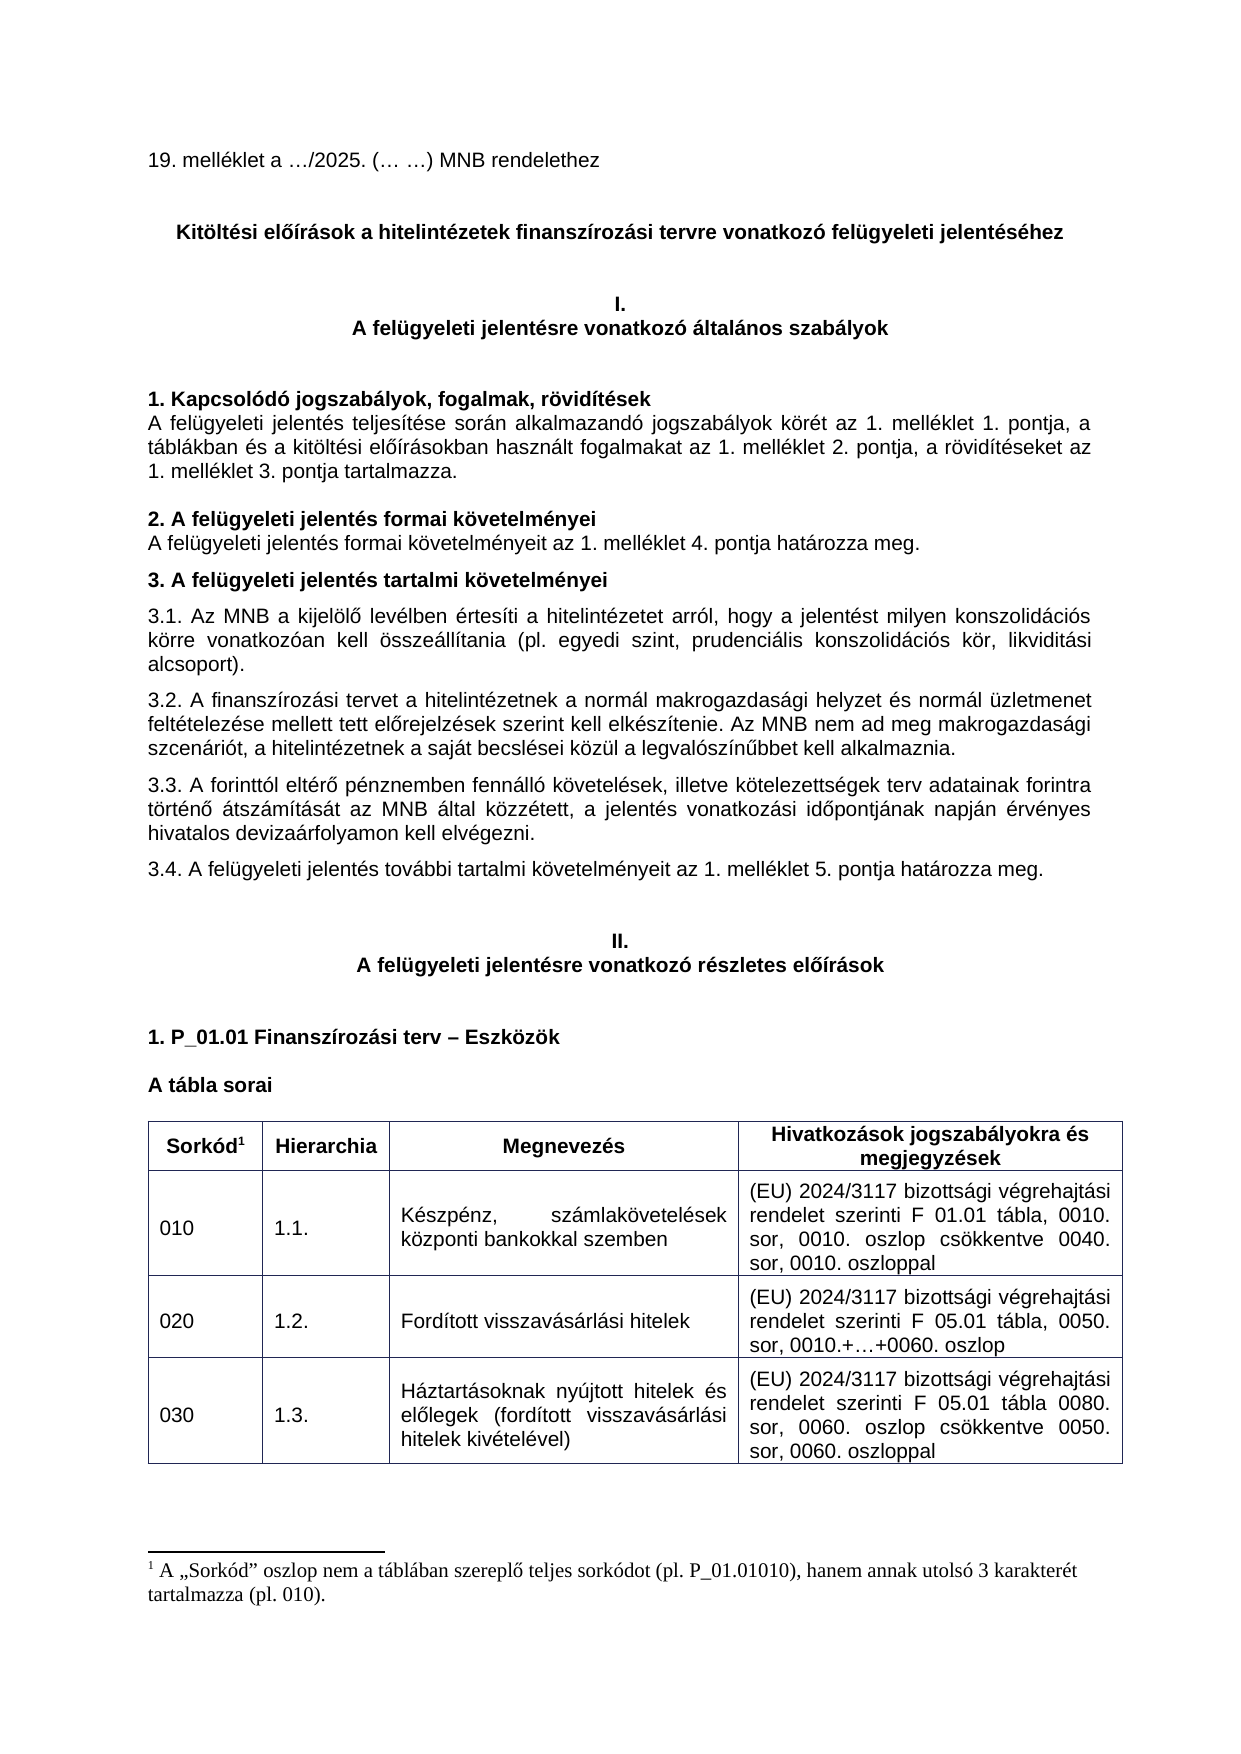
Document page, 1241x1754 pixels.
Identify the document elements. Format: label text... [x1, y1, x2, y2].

text 3.1. Az MNB a kijelölő levélben értesíti a hitelintézetet arról, hogy a jelentést milyen konszolidációs körre vonatkozóan kell összeállítania (pl. egyedi szint, prudenciális konszolidációs kör, likviditási alcsoport). [148, 604, 1093, 676]
text A felügyeleti jelentés formai követelményeit az 1. melléklet 4. pontja határozza meg. [148, 531, 1093, 555]
text 1. P_01.01 Finanszírozási terv – Eszközök [148, 1025, 1093, 1049]
subtitle A felügyeleti jelentésre vonatkozó részletes előírások [148, 953, 1093, 977]
subtitle I. [148, 291, 1093, 315]
table_cell (EU) 2024/3117 bizottsági végrehajtási rendelet szerinti F 05.01 tábla 0080. sor, 0060. oszlop csökkentve 0050. sor, 0060. oszloppal [739, 1358, 1122, 1463]
table_cell 1.1. [263, 1171, 389, 1275]
table_cell 1.2. [263, 1276, 389, 1357]
table_cell 030 [149, 1358, 262, 1463]
subtitle II. [148, 929, 1093, 953]
table_header Megnevezés [390, 1122, 738, 1169]
table_cell Háztartásoknak nyújtott hitelek és előlegek (fordított visszavásárlási hitelek kivételével) [390, 1358, 738, 1463]
table_cell 020 [149, 1276, 262, 1357]
table_header Hierarchia [263, 1122, 389, 1169]
table_cell Fordított visszavásárlási hitelek [390, 1276, 738, 1357]
subtitle 3. A felügyeleti jelentés tartalmi követelményei [148, 567, 1093, 591]
text 3.3. A forinttól eltérő pénznemben fennálló követelések, illetve kötelezettségek terv adatainak forintra történő átszámítását az MNB által közzétett, a jelentés vonatkozási időpontjának napján érvényes hivatalos devizaárfolyamon kell elvégezni. [148, 773, 1093, 844]
table_header Hivatkozások jogszabályokra és megjegyzések [739, 1122, 1122, 1169]
text 3.4. A felügyeleti jelentés további tartalmi követelményeit az 1. melléklet 5. pontja határozza meg. [148, 857, 1093, 881]
table_cell Készpénz, számlakövetelések központi bankokkal szemben [390, 1171, 738, 1275]
table_cell 010 [149, 1171, 262, 1275]
text 19. melléklet a …/2025. (… …) MNB rendelethez [148, 148, 1093, 172]
table_header Sorkód [149, 1122, 262, 1169]
table_cell (EU) 2024/3117 bizottsági végrehajtási rendelet szerinti F 01.01 tábla, 0010. sor, 0010. oszlop csökkentve 0040. sor, 0010. oszloppal [739, 1171, 1122, 1275]
table_cell (EU) 2024/3117 bizottsági végrehajtási rendelet szerinti F 05.01 tábla, 0050. sor, 0010.+…+0060. oszlop [739, 1276, 1122, 1357]
subtitle A felügyeleti jelentésre vonatkozó általános szabályok [148, 315, 1093, 339]
text 3.2. A finanszírozási tervet a hitelintézetnek a normál makrogazdasági helyzet és normál üzletmenet feltételezése mellett tett előrejelzések szerint kell elkészítenie. Az MNB nem ad meg makrogazdasági szcenáriót, a hitelintézetnek a saját becslései közül a legvalószínűbbet kell alkalmaznia. [148, 688, 1093, 760]
text A felügyeleti jelentés teljesítése során alkalmazandó jogszabályok körét az 1. melléklet 1. pontja, a táblákban és a kitöltési előírásokban használt fogalmakat az 1. melléklet 2. pontja, a rövidítéseket az 1. melléklet 3. pontja tartalmazza. [148, 411, 1093, 483]
text A tábla sorai [148, 1073, 1093, 1097]
text Kitöltési előírások a hitelintézetek finanszírozási tervre vonatkozó felügyeleti jelentéséhez [148, 219, 1093, 243]
table_cell 1.3. [263, 1358, 389, 1463]
subtitle 1. Kapcsolódó jogszabályok, fogalmak, rövidítések [148, 387, 1093, 411]
subtitle 2. A felügyeleti jelentés formai követelményei [148, 507, 1093, 531]
